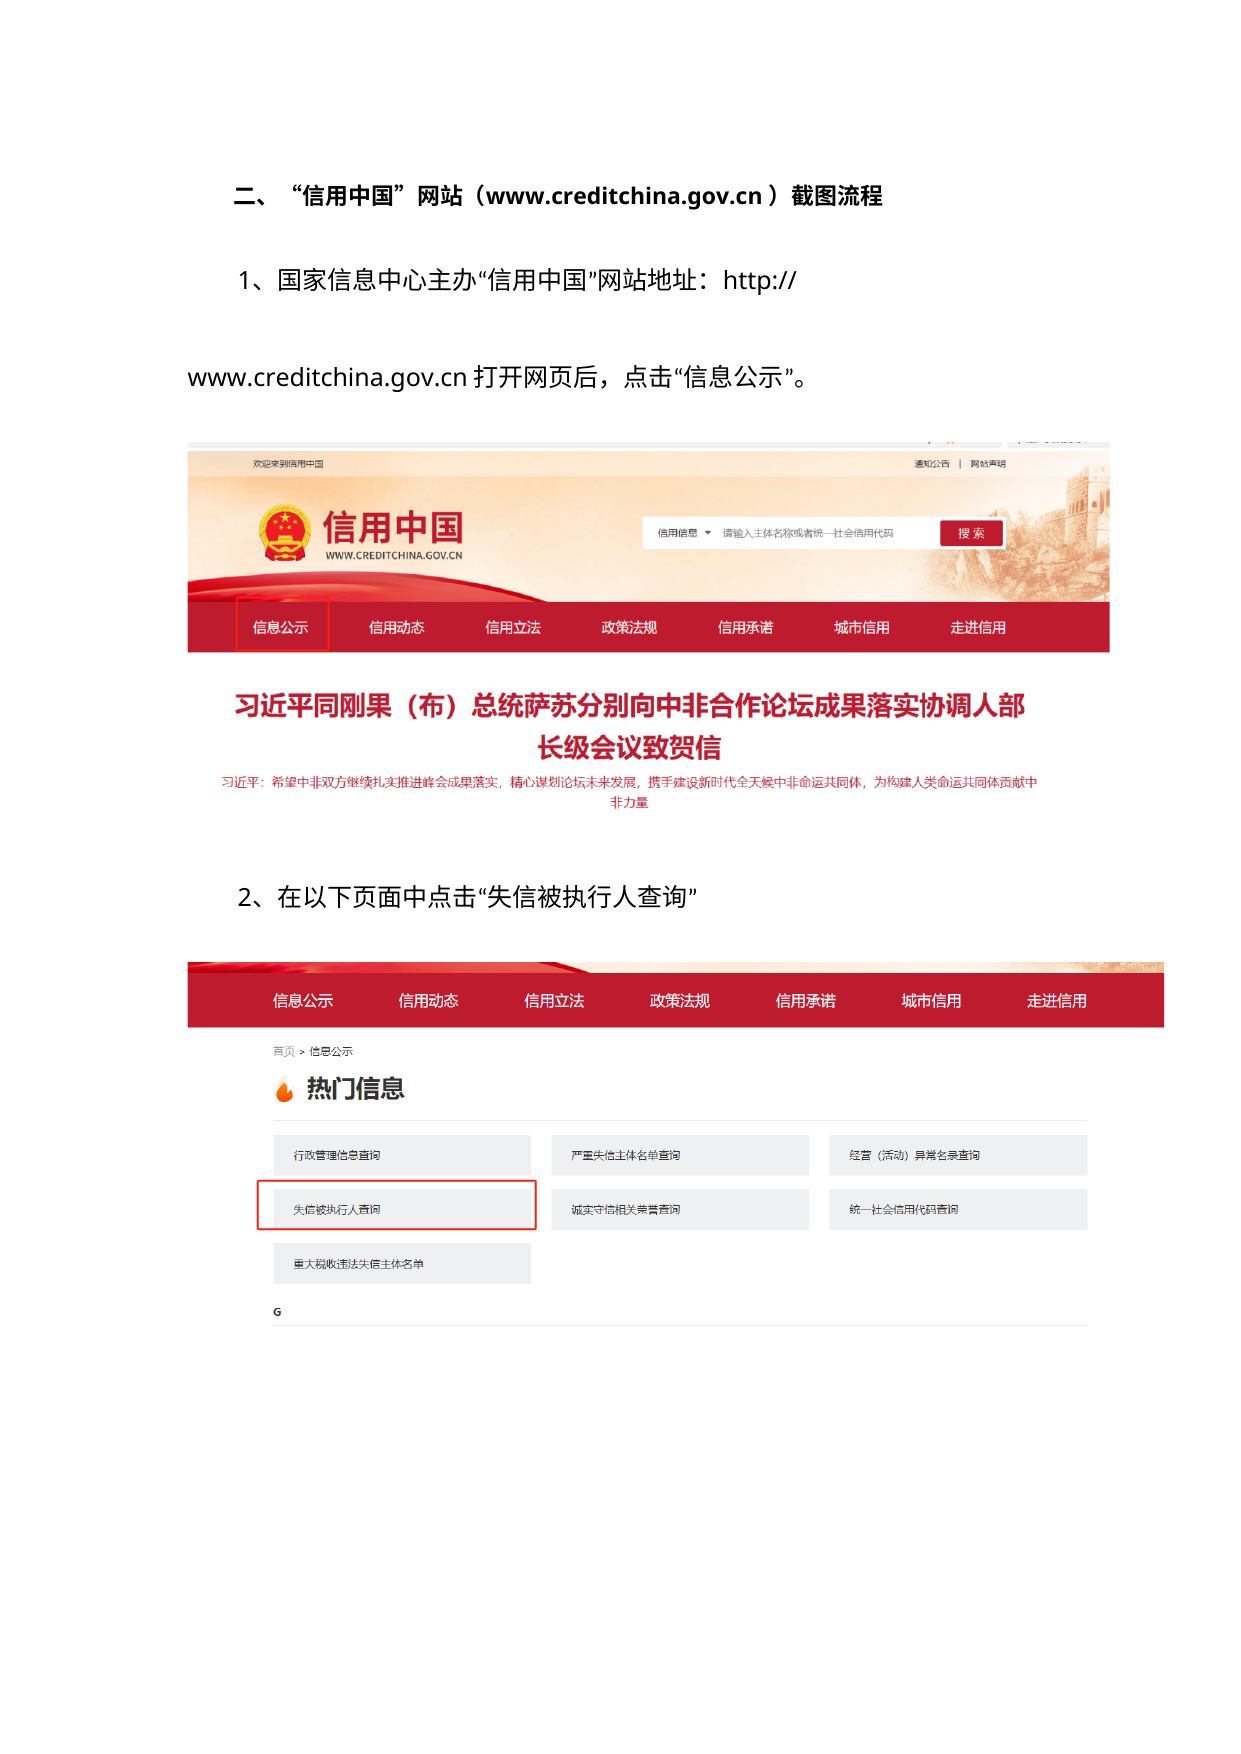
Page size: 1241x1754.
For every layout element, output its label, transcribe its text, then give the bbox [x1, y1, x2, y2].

list 2、在以下页面中点击“失信被执行人查询” [187, 863, 1053, 928]
text 1、国家信息中心主办“信用中国”网站地址：http://www.creditchina.gov.cn打开网页后，点击“信息公示”。 [187, 246, 1053, 409]
text 二、“信用中国”网站（www.creditchina.gov.cn ）截图流程 [187, 162, 1053, 227]
picture [187, 962, 1165, 1338]
picture [187, 442, 1110, 819]
